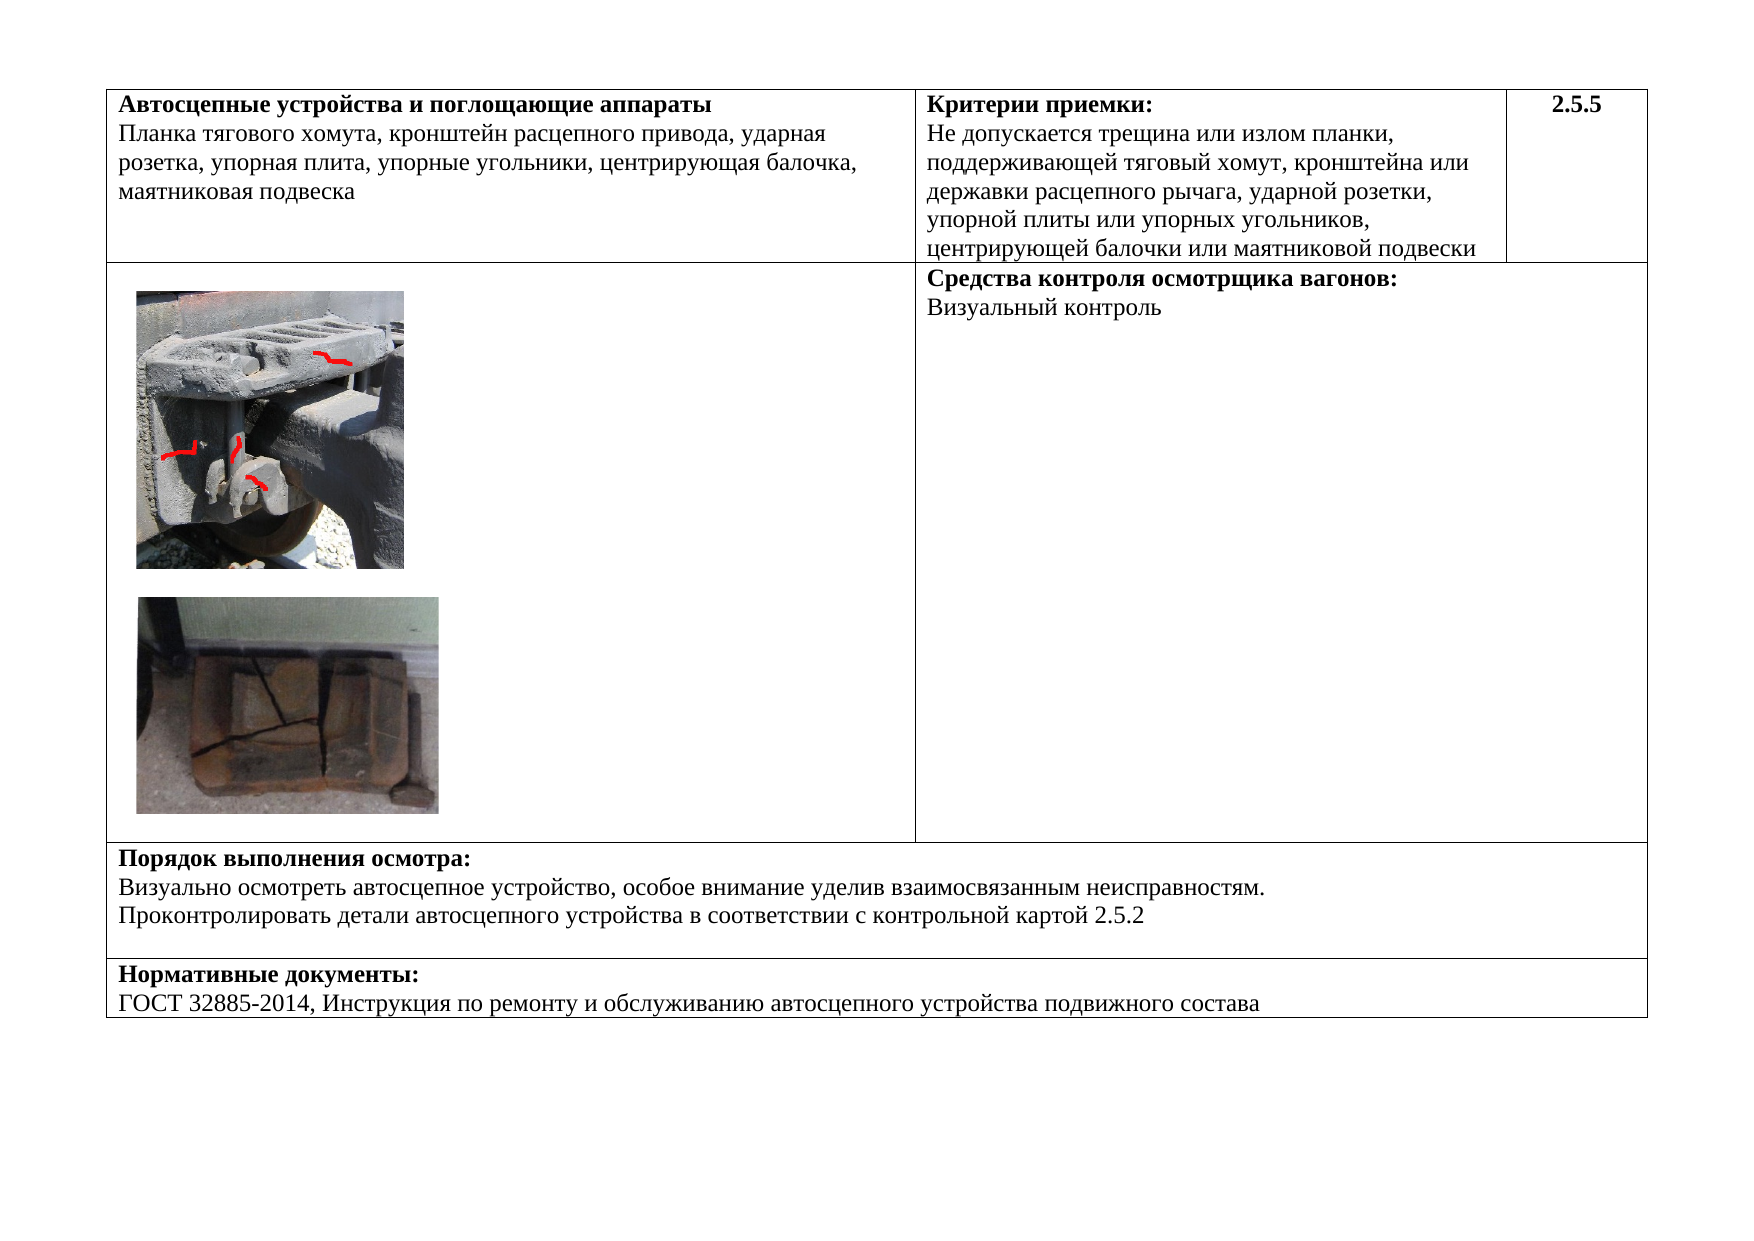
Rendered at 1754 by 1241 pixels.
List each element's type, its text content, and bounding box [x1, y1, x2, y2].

table_header 2.5.5 [1507, 90, 1647, 262]
table_cell Порядок выполнения осмотра: Визуально осмотреть автосцепное устройство, особое внимание уделив взаимосвязанным неисправностям. Проконтролировать детали автосцепного устройства в соответствии с контрольной картой 2.5.2 [107, 843, 1647, 958]
picture [136, 597, 439, 814]
table_header Автосцепные устройства и поглощающие аппараты Планка тягового хомута, кронштейн расцепного привода, ударная розетка, упорная плита, упорные угольники, центрирующая балочка, маятниковая подвеска [107, 90, 915, 262]
table_header Критерии приемки: Не допускается трещина или излом планки, поддерживающей тяговый хомут, кронштейна или державки расцепного рычага, ударной розетки, упорной плиты или упорных угольников, центрирующей балочки или маятниковой подвески [916, 90, 1506, 262]
table_cell Нормативные документы: ГОСТ 32885-2014, Инструкция по ремонту и обслуживанию автосцепного устройства подвижного состава [107, 959, 1647, 1017]
picture [136, 291, 404, 569]
table_cell Средства контроля осмотрщика вагонов: Визуальный контроль [916, 263, 1647, 842]
table_cell [107, 263, 915, 842]
